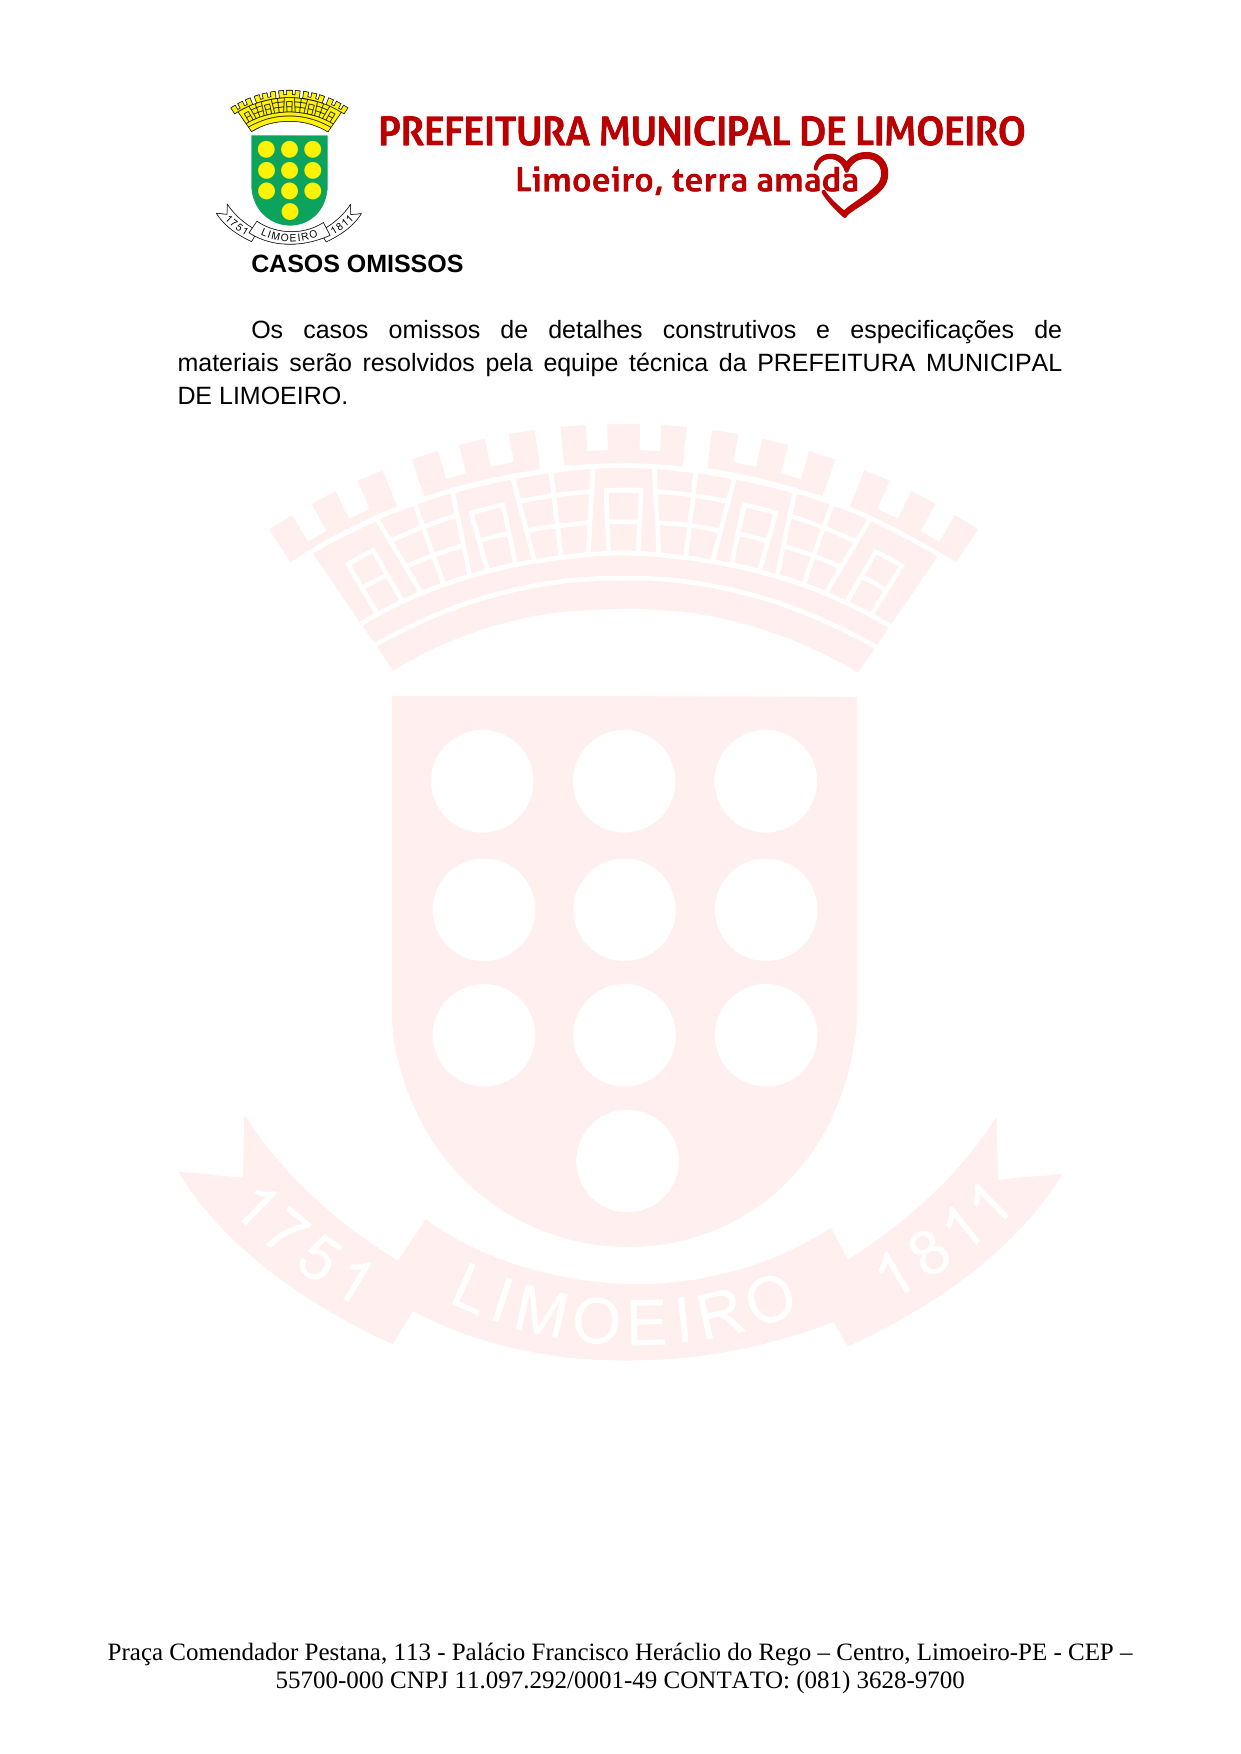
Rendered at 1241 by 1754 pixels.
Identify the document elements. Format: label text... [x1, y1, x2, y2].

picture [215, 89, 1025, 181]
text Os casos omissos de detalhes construtivos e especificações de materiais serão resolvidos pela equipe técnica da PREFEITURA MUNICIPAL DE LIMOEIRO. [177, 315, 1063, 410]
text CASOS OMISSOS [177, 181, 1063, 278]
